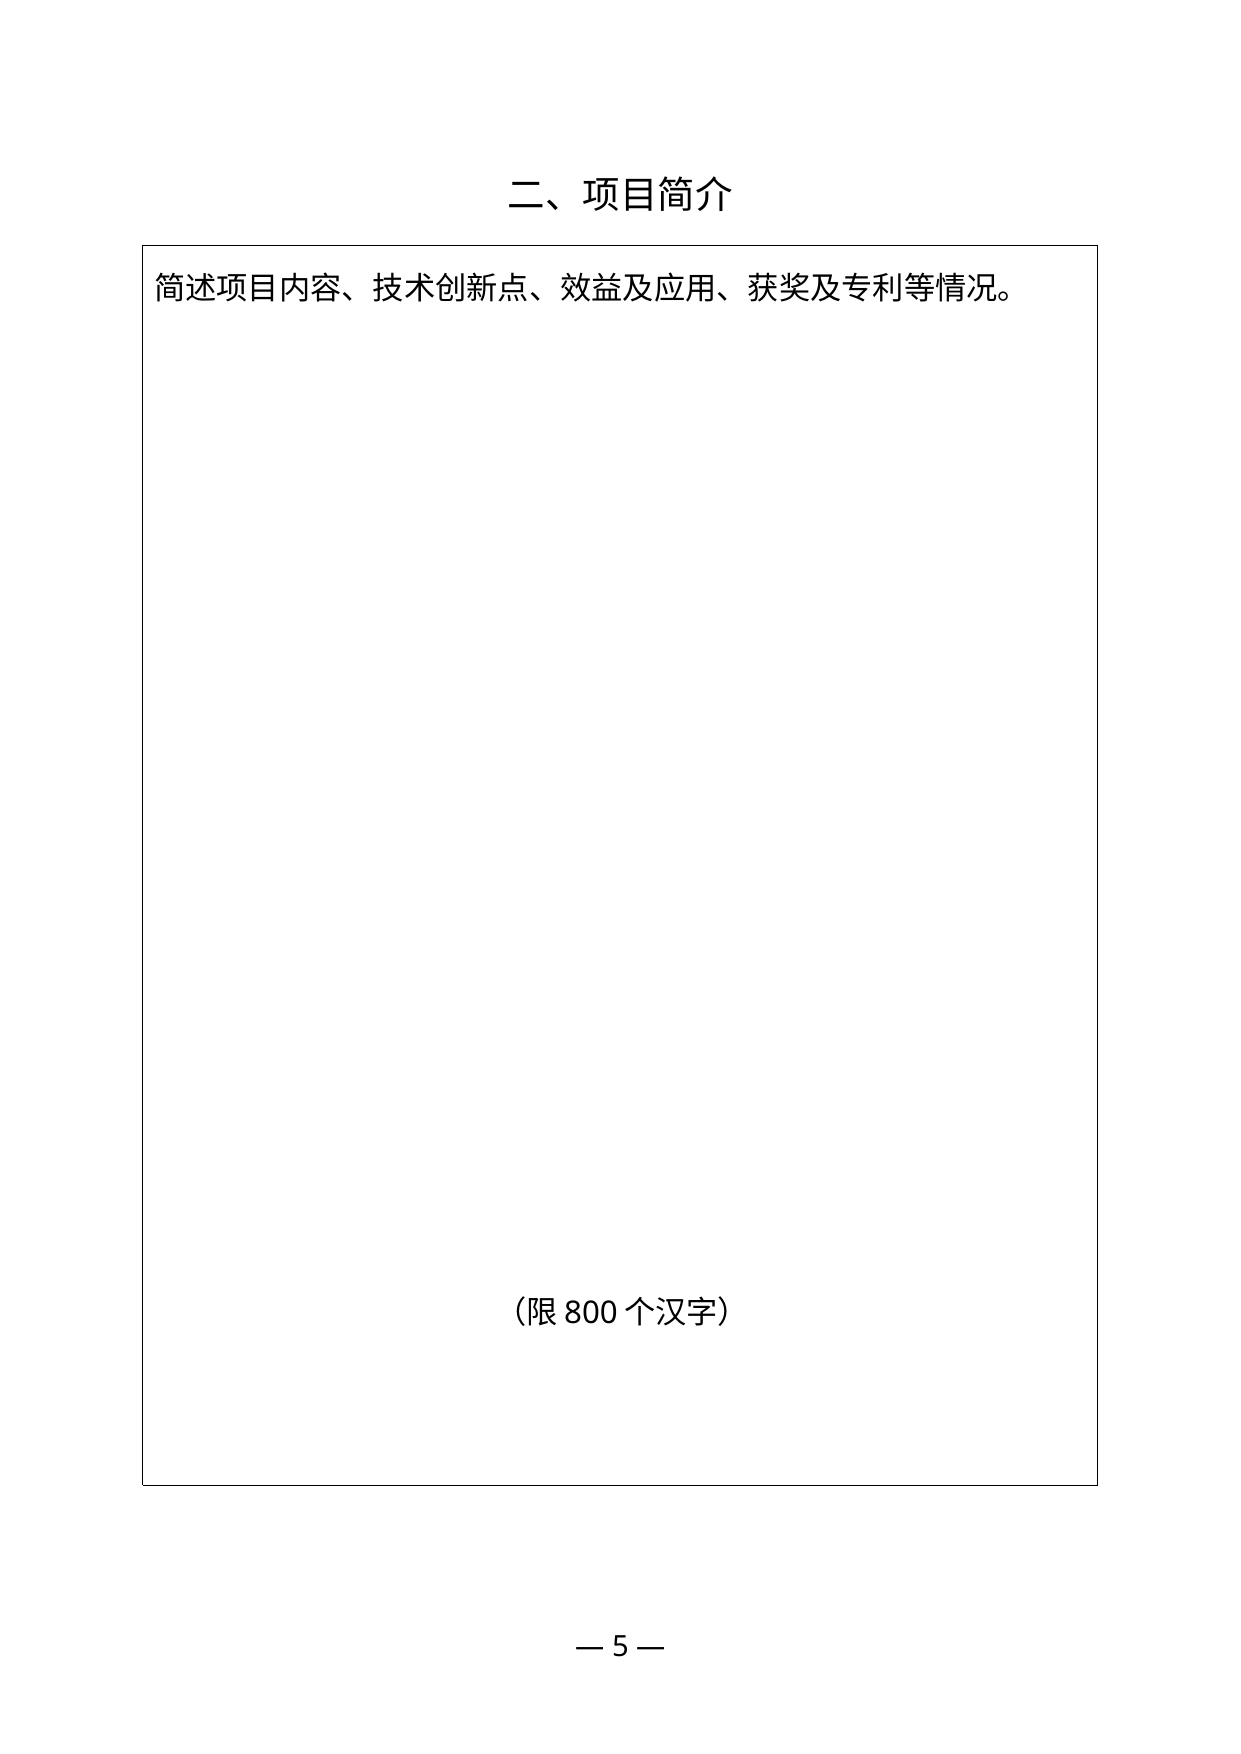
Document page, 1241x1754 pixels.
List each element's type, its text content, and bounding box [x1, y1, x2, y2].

table_header 简述项目内容、技术创新点、效益及应用、获奖及专利等情况。 （限800个汉字） [143, 246, 1097, 1485]
text 二、项目简介 [136, 165, 1104, 220]
